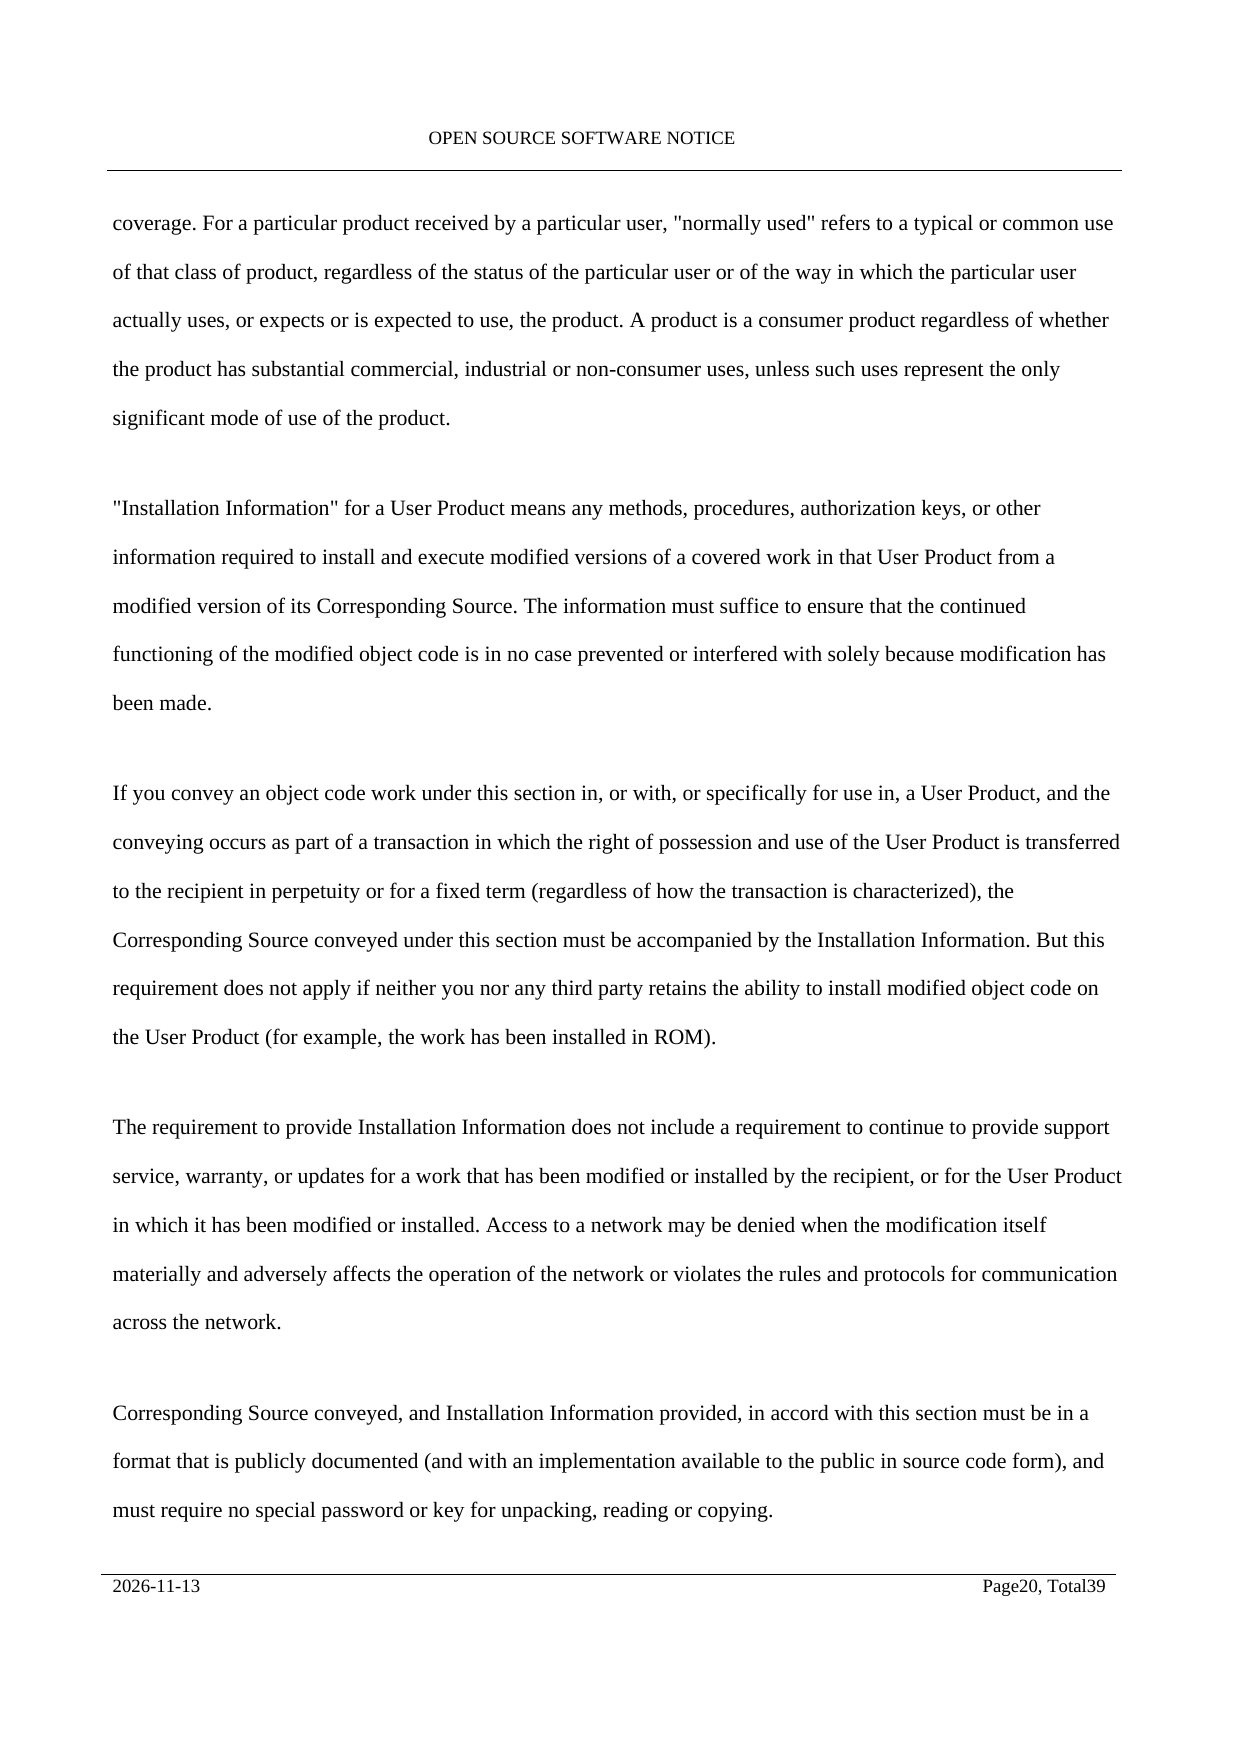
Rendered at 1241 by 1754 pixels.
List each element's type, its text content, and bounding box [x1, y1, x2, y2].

text The requirement to provide Installation Information does not include a requirement to continue to provide support service, warranty, or updates for a work that has been modified or installed by the recipient, or for the User Product in which it has been modified or installed. Access to a network may be denied when the modification itself materially and adversely affects the operation of the network or violates the rules and protocols for communication across the network. [112, 1111, 1128, 1338]
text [112, 206, 1128, 434]
text "Installation Information" for a User Product means any methods, procedures, authorization keys, or other information required to install and execute modified versions of a covered work in that User Product from a modified version of its Corresponding Source. The information must suffice to ensure that the continued functioning of the modified object code is in no case prevented or interfered with solely because modification has been made. [112, 492, 1128, 719]
text If you convey an object code work under this section in, or with, or specifically for use in, a User Product, and the conveying occurs as part of a transaction in which the right of possession and use of the User Product is transferred to the recipient in perpetuity or for a fixed term (regardless of how the transaction is characterized), the Corresponding Source conveyed under this section must be accompanied by the Installation Information. But this requirement does not apply if neither you nor any third party retains the ability to install modified object code on the User Product (for example, the work has been installed in ROM). [112, 777, 1128, 1053]
text Corresponding Source conveyed, and Installation Information provided, in accord with this section must be in a format that is publicly documented (and with an implementation available to the public in source code form), and must require no special password or key for unpacking, reading or copying. [112, 1396, 1128, 1526]
